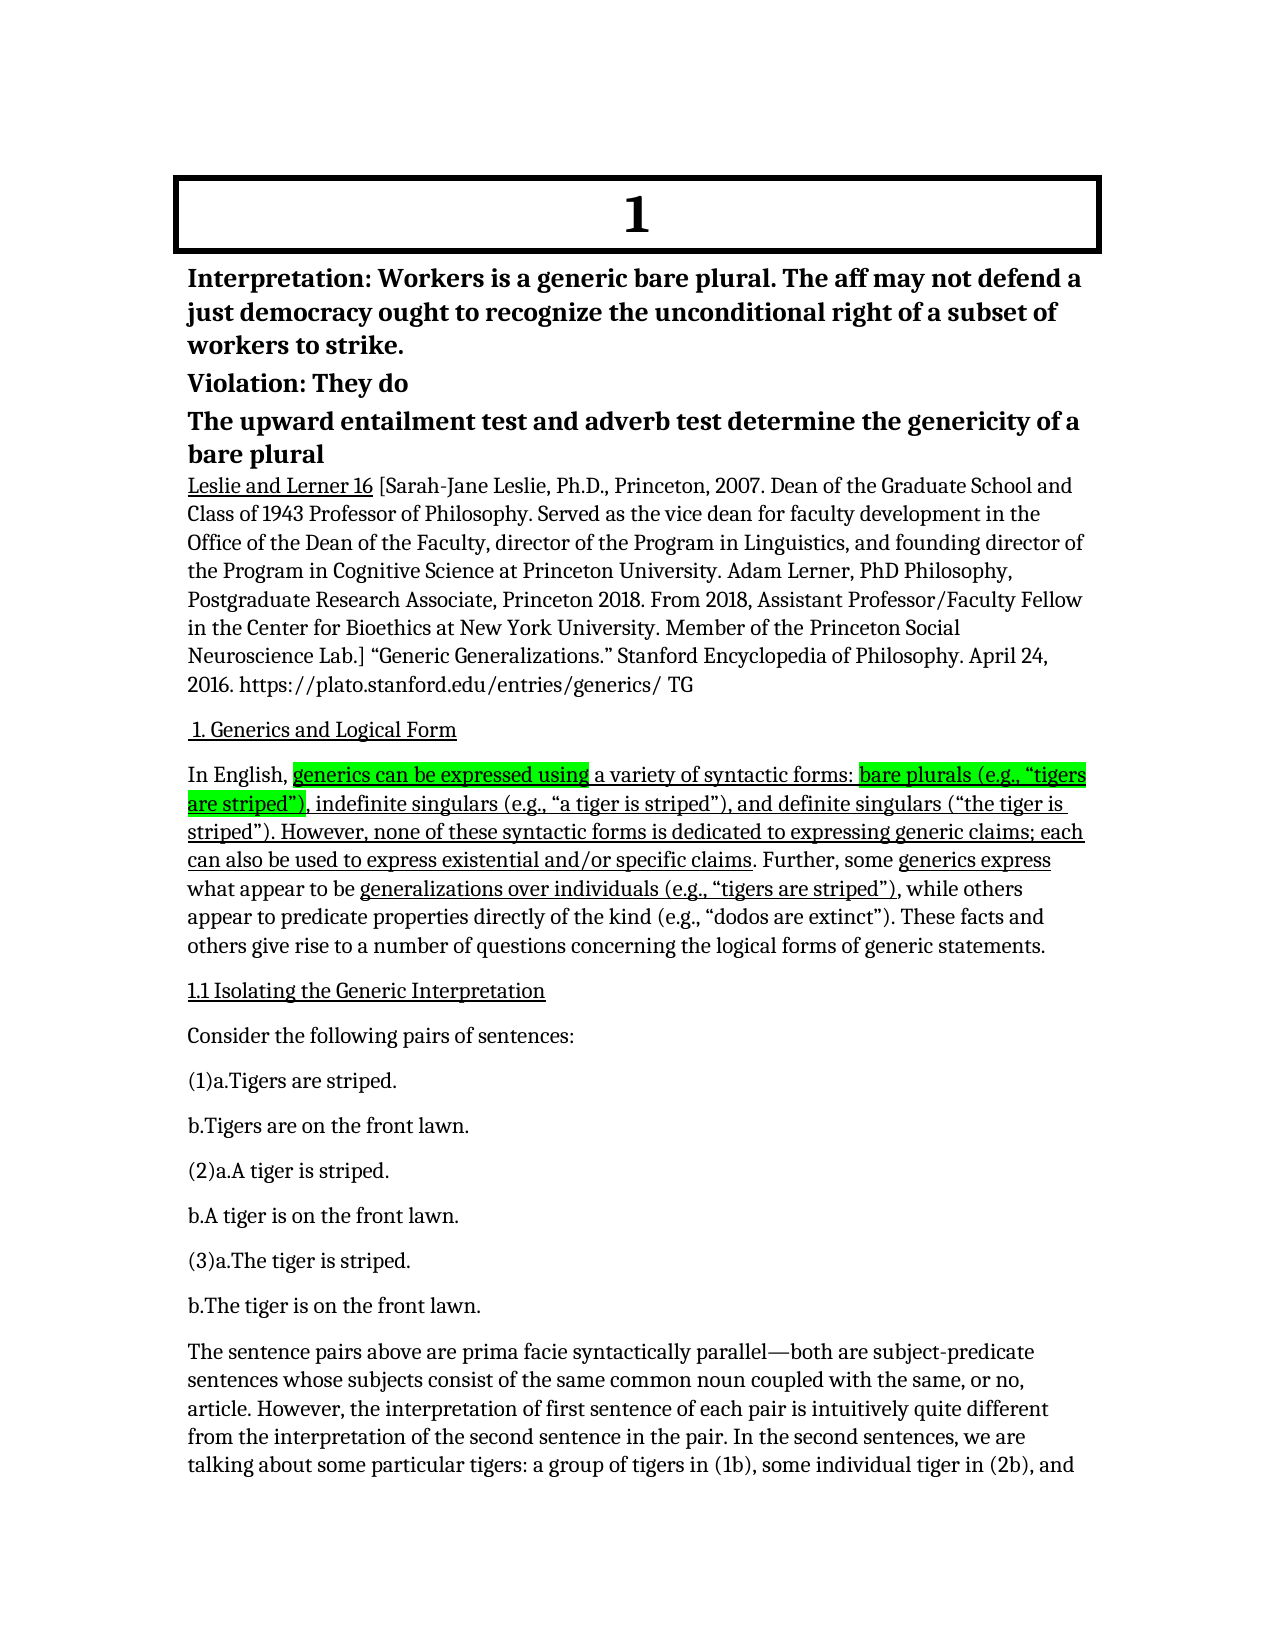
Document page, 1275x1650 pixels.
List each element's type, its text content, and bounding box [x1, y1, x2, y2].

text Leslie and Lerner 16 [Sarah-Jane Leslie, Ph.D., Princeton, 2007. Dean of the Graduate School and Class of 1943 Professor of Philosophy. Served as the vice dean for faculty development in the Office of the Dean of the Faculty, director of the Program in Linguistics, and founding director of the Program in Cognitive Science at Princeton University. Adam Lerner, PhD Philosophy, Postgraduate Research Associate, Princeton 2018. From 2018, Assistant Professor/Faculty Fellow in the Center for Bioethics at New York University. Member of the Princeton Social Neuroscience Lab.] “Generic Generalizations.” Stanford Encyclopedia of Philosophy. April 24, 2016. https://plato.stanford.edu/entries/generics/ TG [187, 473, 1087, 698]
subtitle 1 [179, 181, 1096, 248]
text (3)a.The tiger is striped. [187, 1248, 1087, 1274]
text Consider the following pairs of sentences: [187, 1023, 1087, 1049]
text In English, generics can be expressed using a variety of syntactic forms: bare plurals (e.g., “tigers are striped”), indefinite singulars (e.g., “a tiger is striped”), and definite singulars (“the tiger is striped”). However, none of these syntactic forms is dedicated to expressing generic claims; each can also be used to express existential and/or specific claims. Further, some generics express what appear to be generalizations over individuals (e.g., “tigers are striped”), while others appear to predicate properties directly of the kind (e.g., “dodos are extinct”). These facts and others give rise to a number of questions concerning the logical forms of generic statements. [187, 762, 1087, 959]
text b.A tiger is on the front lawn. [187, 1203, 1087, 1229]
text 1.1 Isolating the Generic Interpretation [187, 978, 1087, 1004]
subtitle The upward entailment test and adverb test determine the genericity of a bare plural [187, 406, 1087, 470]
text b.Tigers are on the front lawn. [187, 1113, 1087, 1139]
subtitle Violation: They do [187, 368, 1087, 399]
text (2)a.A tiger is striped. [187, 1158, 1087, 1184]
text 1. Generics and Logical Form [187, 717, 1087, 743]
subtitle Interpretation: Workers is a generic bare plural. The aff may not defend a just democracy ought to recognize the unconditional right of a subset of workers to strike. [187, 263, 1087, 361]
text b.The tiger is on the front lawn. [187, 1293, 1087, 1320]
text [187, 1338, 1087, 1478]
text (1)a.Tigers are striped. [187, 1068, 1087, 1094]
